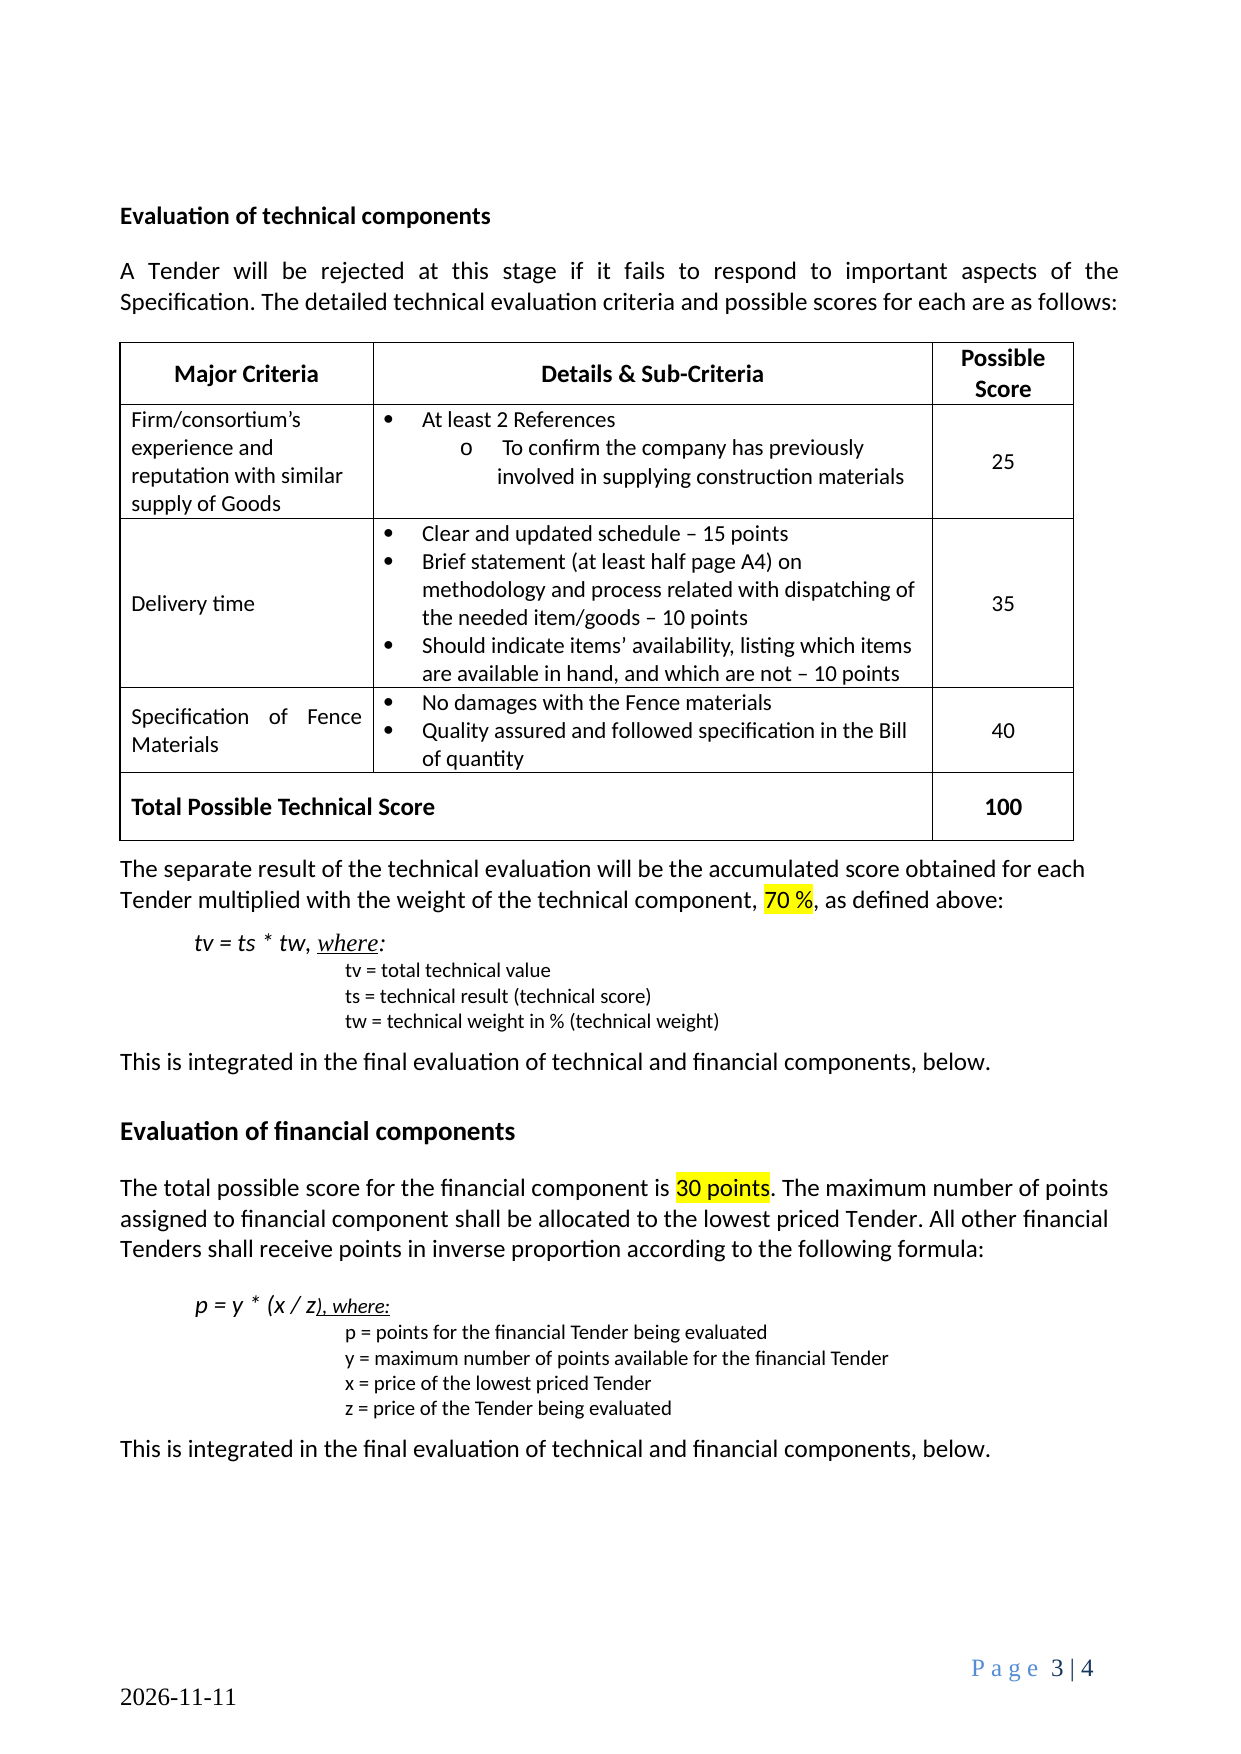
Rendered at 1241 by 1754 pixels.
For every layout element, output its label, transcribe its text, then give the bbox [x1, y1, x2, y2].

list tv = total technical value [345, 957, 1120, 983]
text tv = ts * tw, where: [194, 927, 1120, 957]
table_header Major Criteria [121, 343, 373, 404]
text The separate result of the technical evaluation will be the accumulated score obtained for each Tender multiplied with the weight of the technical component, 70 %, as defined above: [120, 853, 1120, 914]
list z = price of the Tender being evaluated [345, 1396, 1120, 1421]
table_cell Clear and updated schedule – 15 points Brief statement (at least half page A4) on methodology and process related with dispatching of the needed item/goods – 10 points Should indicate items’ availability, listing which items are available in hand, and which are not – 10 points [374, 519, 932, 687]
table_cell Specification of Fence Materials [121, 688, 373, 772]
table_cell Total Possible Technical Score [121, 773, 932, 840]
text This is integrated in the final evaluation of technical and financial components, below. [120, 1433, 1120, 1464]
text This is integrated in the final evaluation of technical and financial components, below. [120, 1046, 1120, 1077]
text p = y * (x / z), where: [120, 1289, 1120, 1319]
table_cell Firm/consortium’s experience and reputation with similar supply of Goods [121, 405, 373, 518]
table_cell 40 [933, 688, 1073, 772]
text A Tender will be rejected at this stage if it fails to respond to important aspects of the Specification. The detailed technical evaluation criteria and possible scores for each are as follows: [120, 256, 1120, 317]
table_header Details & Sub-Criteria [374, 343, 932, 404]
table_cell Delivery time [121, 519, 373, 687]
list x = price of the lowest priced Tender [345, 1370, 1120, 1396]
list tw = technical weight in % (technical weight) [345, 1008, 1120, 1034]
table_cell No damages with the Fence materials Quality assured and followed specification in the Bill of quantity [374, 688, 932, 772]
subtitle Evaluation of technical components [120, 200, 1120, 231]
list y = maximum number of points available for the financial Tender [345, 1345, 1120, 1370]
subtitle Evaluation of financial components [120, 1114, 1120, 1147]
table_header Possible Score [933, 343, 1073, 404]
table_cell 25 [933, 405, 1073, 518]
table_cell 100 [933, 773, 1073, 840]
text The total possible score for the financial component is 30 points. The maximum number of points assigned to financial component shall be allocated to the lowest priced Tender. All other financial Tenders shall receive points in inverse proportion according to the following formula: [120, 1172, 1120, 1264]
list ts = technical result (technical score) [345, 983, 1120, 1008]
list p = points for the financial Tender being evaluated [345, 1319, 1120, 1345]
table_cell At least 2 References To confirm the company has previously involved in supplying construction materials [374, 405, 932, 518]
table_cell 35 [933, 519, 1073, 687]
